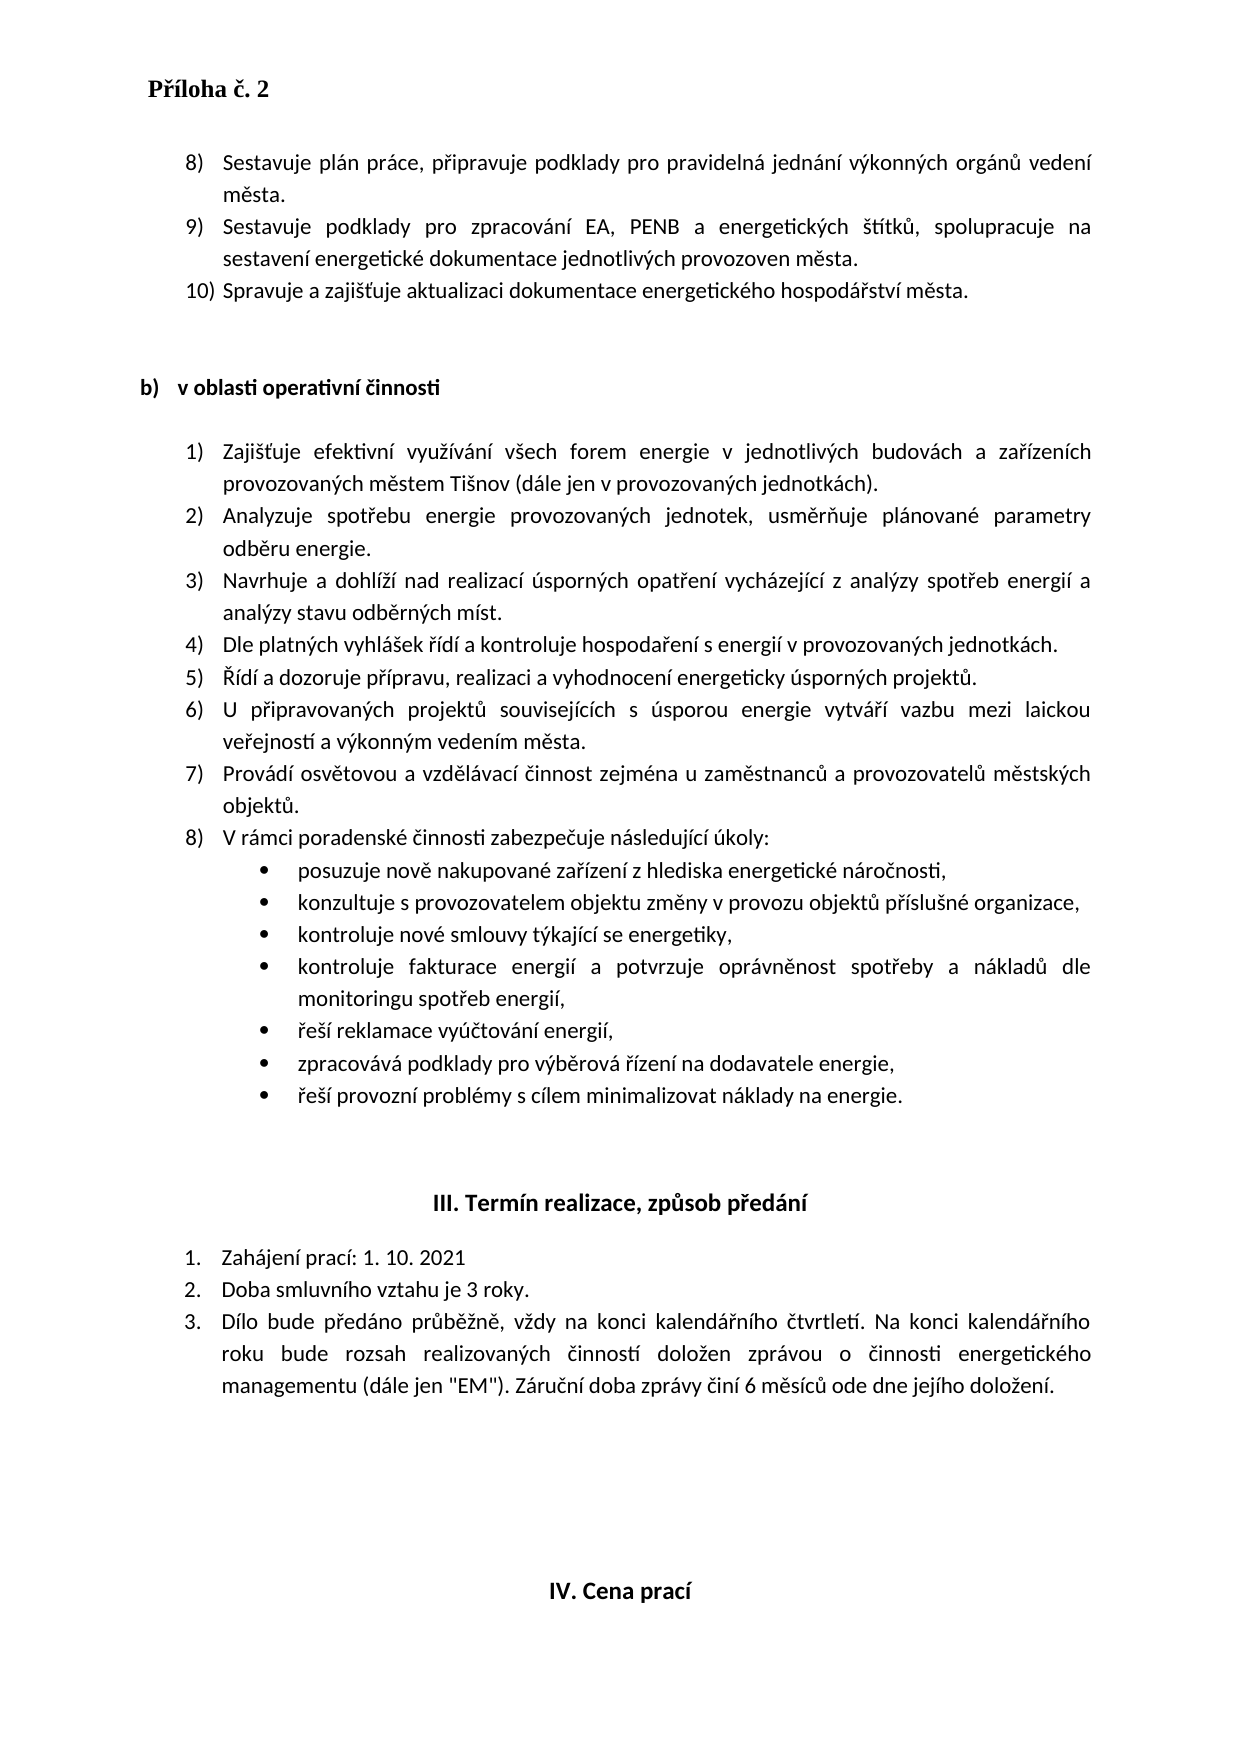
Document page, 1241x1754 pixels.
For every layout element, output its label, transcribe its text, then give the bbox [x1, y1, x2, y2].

list Analyzuje spotřebu energie provozovaných jednotek, usměrňuje plánované parametry odběru energie. [185, 502, 1093, 562]
text IV. Cena prací [148, 1575, 1093, 1605]
list Dílo bude předáno průběžně, vždy na konci kalendářního čtvrtletí. Na konci kalendářního roku bude rozsah realizovaných činností doložen zprávou o činnosti energetického managementu (dále jen "EM"). Záruční doba zprávy činí 6 měsíců ode dne jejího doložení. [184, 1307, 1093, 1400]
list zpracovává podklady pro výběrová řízení na dodavatele energie, [260, 1049, 1093, 1077]
list Dle platných vyhlášek řídí a kontroluje hospodaření s energií v provozovaných jednotkách. [185, 630, 1093, 658]
list Sestavuje podklady pro zpracování EA, PENB a energetických štítků, spolupracuje na sestavení energetické dokumentace jednotlivých provozoven města. [185, 212, 1093, 272]
list Zahájení prací: 1. 10. 2021 [184, 1243, 1093, 1271]
list Provádí osvětovou a vzdělávací činnost zejména u zaměstnanců a provozovatelů městských objektů. [185, 759, 1093, 819]
list Řídí a dozoruje přípravu, realizaci a vyhodnocení energeticky úsporných projektů. [185, 663, 1093, 691]
list konzultuje s provozovatelem objektu změny v provozu objektů příslušné organizace, [260, 888, 1093, 916]
list Sestavuje plán práce, připravuje podklady pro pravidelná jednání výkonných orgánů vedení města. [185, 148, 1093, 208]
list Navrhuje a dohlíží nad realizací úsporných opatření vycházející z analýzy spotřeb energií a analýzy stavu odběrných míst. [185, 566, 1093, 626]
text III. Termín realizace, způsob předání [148, 1187, 1093, 1218]
list kontroluje fakturace energií a potvrzuje oprávněnost spotřeby a nákladů dle monitoringu spotřeb energií, [260, 952, 1093, 1012]
list Doba smluvního vztahu je 3 roky. [184, 1275, 1093, 1303]
list V rámci poradenské činnosti zabezpečuje následující úkoly: [185, 823, 1093, 852]
list v oblasti operativní činnosti [140, 373, 1093, 401]
list posuzuje nově nakupované zařízení z hlediska energetické náročnosti, [260, 856, 1093, 884]
list řeší reklamace vyúčtování energií, [260, 1017, 1093, 1045]
list Zajišťuje efektivní využívání všech forem energie v jednotlivých budovách a zařízeních provozovaných městem Tišnov (dále jen v provozovaných jednotkách). [185, 437, 1093, 497]
list Spravuje a zajišťuje aktualizaci dokumentace energetického hospodářství města. [185, 276, 1093, 304]
list řeší provozní problémy s cílem minimalizovat náklady na energie. [260, 1081, 1093, 1109]
list U připravovaných projektů souvisejících s úsporou energie vytváří vazbu mezi laickou veřejností a výkonným vedením města. [185, 695, 1093, 755]
list kontroluje nové smlouvy týkající se energetiky, [260, 920, 1093, 948]
